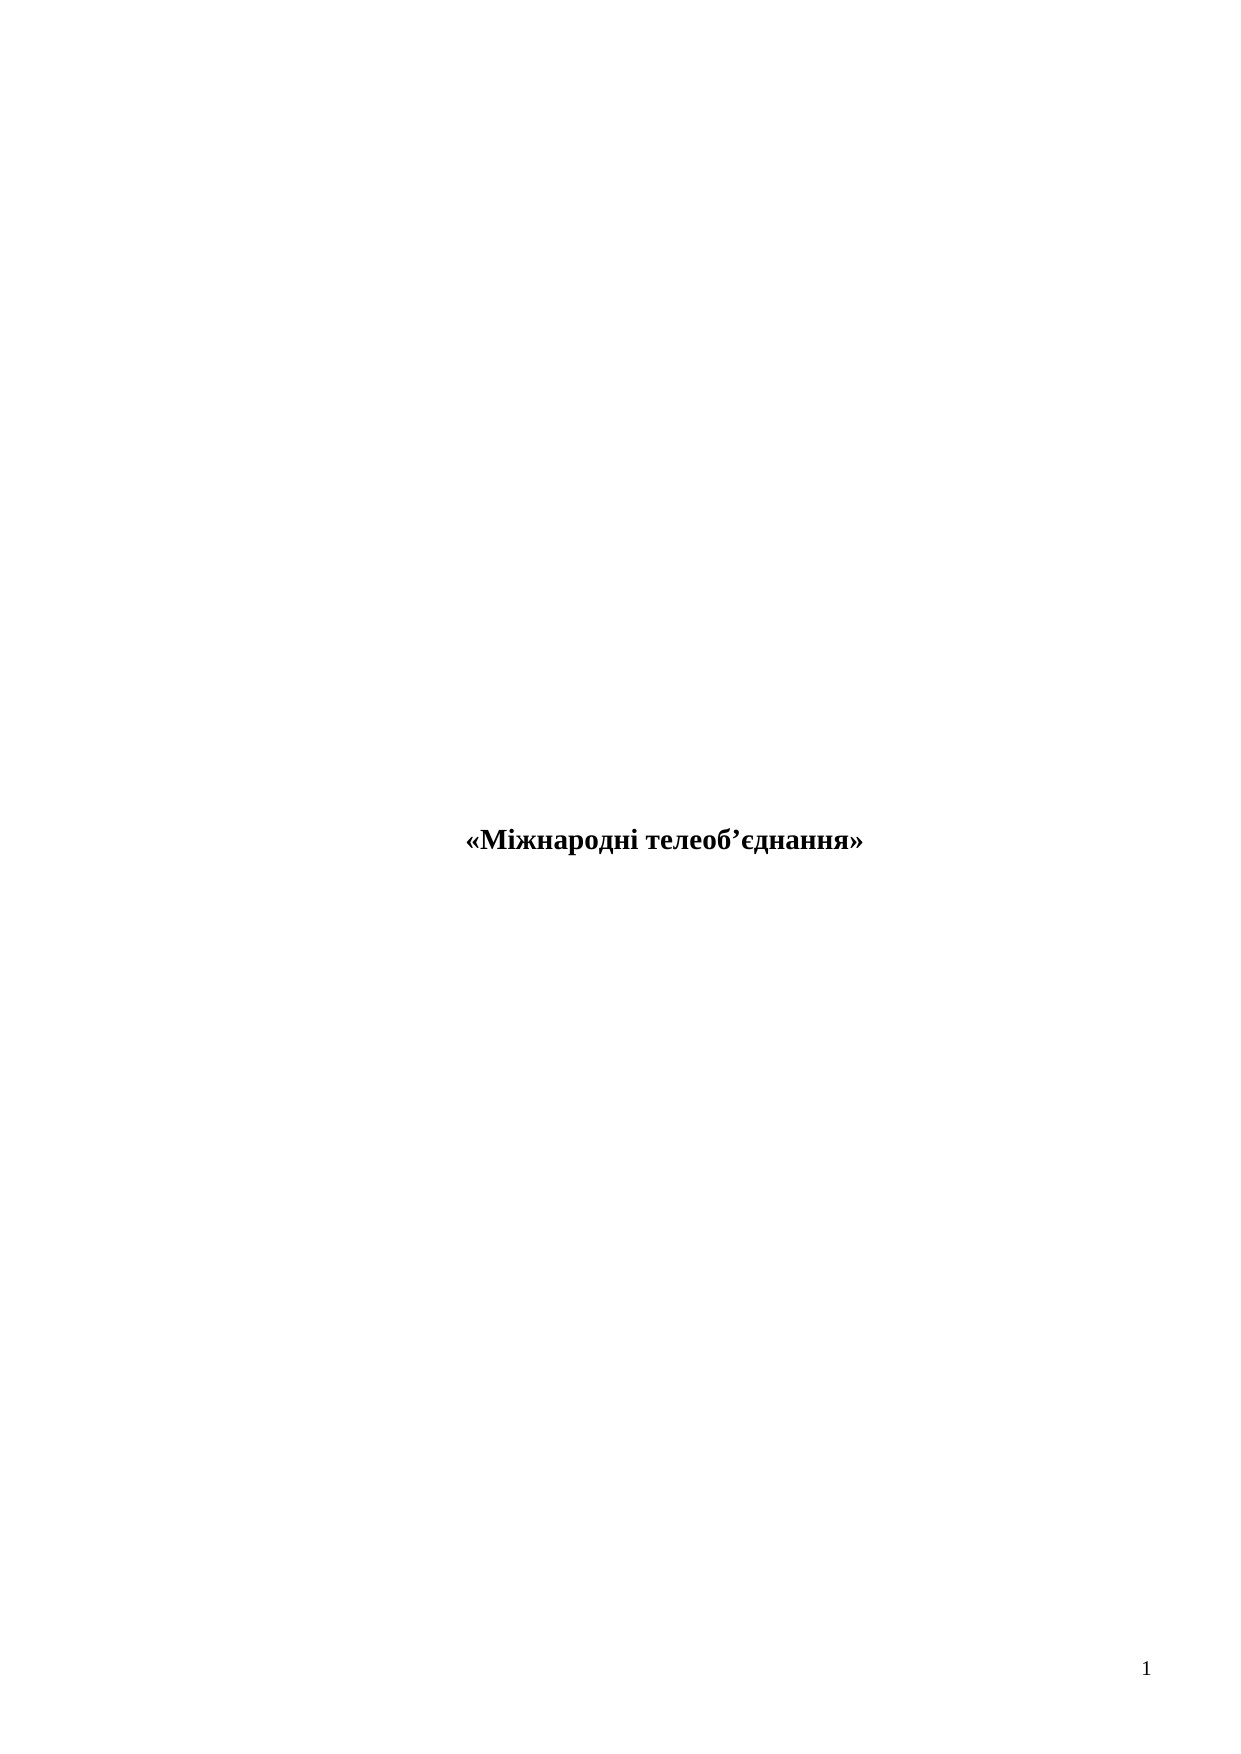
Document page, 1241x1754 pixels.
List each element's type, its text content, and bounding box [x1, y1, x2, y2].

text «Міжнародні телеоб’єднання» [177, 822, 1152, 856]
